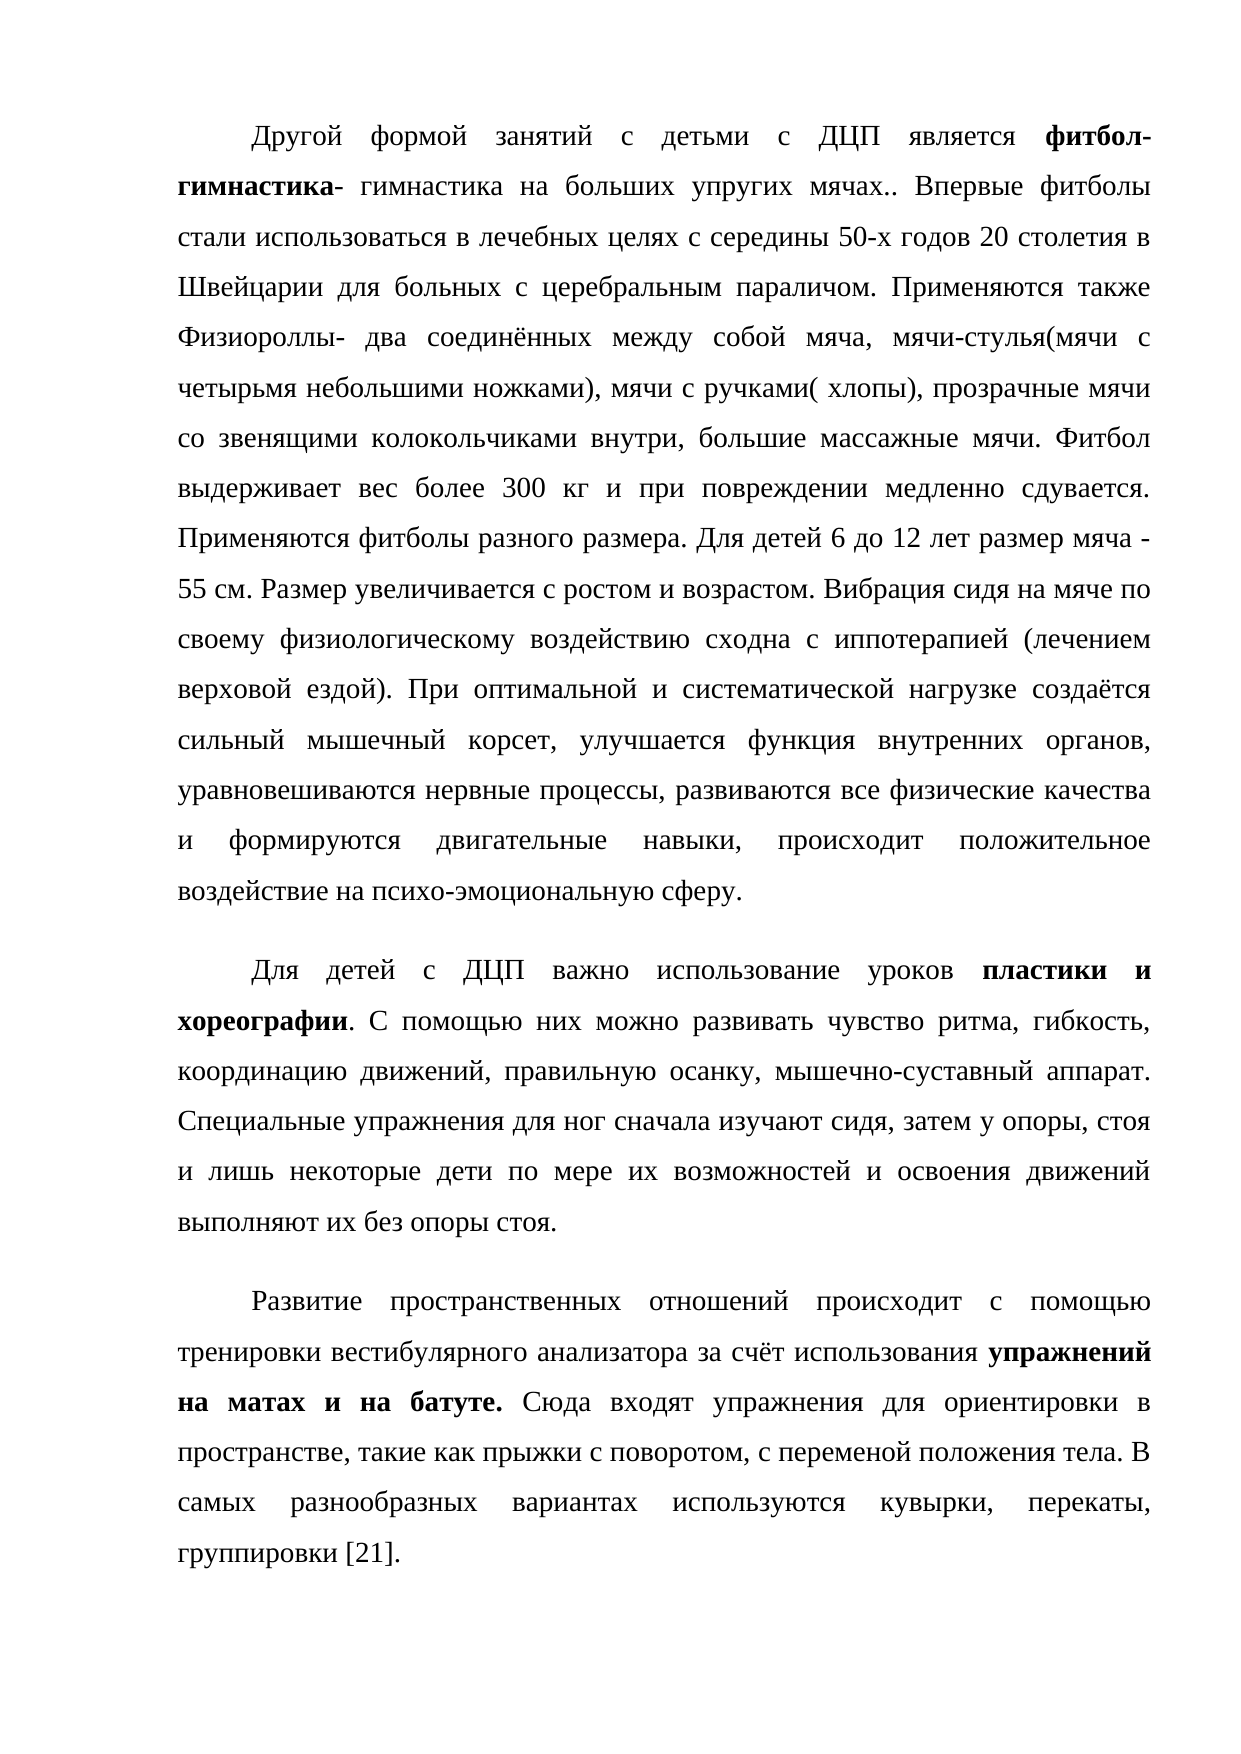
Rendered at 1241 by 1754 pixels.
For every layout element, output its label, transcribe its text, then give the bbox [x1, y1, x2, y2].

text Другой формой занятий с детьми с ДЦП является фитбол- гимнастика- гимнастика на больших упругих мячах.. Впервые фитболы стали использоваться в лечебных целях с середины 50-х годов 20 столетия в Швейцарии для больных с церебральным параличом. Применяются также Физиороллы- два соединённых между собой мяча, мячи-стулья(мячи с четырьмя небольшими ножками), мячи с ручками( хлопы), прозрачные мячи со звенящими колокольчиками внутри, большие массажные мячи. Фитбол выдерживает вес более 300 кг и при повреждении медленно сдувается. Применяются фитболы разного размера. Для детей 6 до 12 лет размер мяча -55 см. Размер увеличивается с ростом и возрастом. Вибрация сидя на мяче по своему физиологическому воздействию сходна с иппотерапией (лечением верховой ездой). При оптимальной и систематической нагрузке создаётся сильный мышечный корсет, улучшается функция внутренних органов, уравновешиваются нервные процессы, развиваются все физические качества и формируются двигательные навыки, происходит положительное воздействие на психо-эмоциональную сферу. [177, 118, 1152, 906]
text Развитие пространственных отношений происходит с помощью тренировки вестибулярного анализатора за счёт использования упражнений на матах и на батуте. Сюда входят упражнения для ориентировки в пространстве, такие как прыжки с поворотом, с переменой положения тела. В самых разнообразных вариантах используются кувырки, перекаты, группировки [21]. [177, 1283, 1152, 1568]
text Для детей с ДЦП важно использование уроков пластики и хореографии. С помощью них можно развивать чувство ритма, гибкость, координацию движений, правильную осанку, мышечно-суставный аппарат. Специальные упражнения для ног сначала изучают сидя, затем у опоры, стоя и лишь некоторые дети по мере их возможностей и освоения движений выполняют их без опоры стоя. [177, 952, 1152, 1237]
